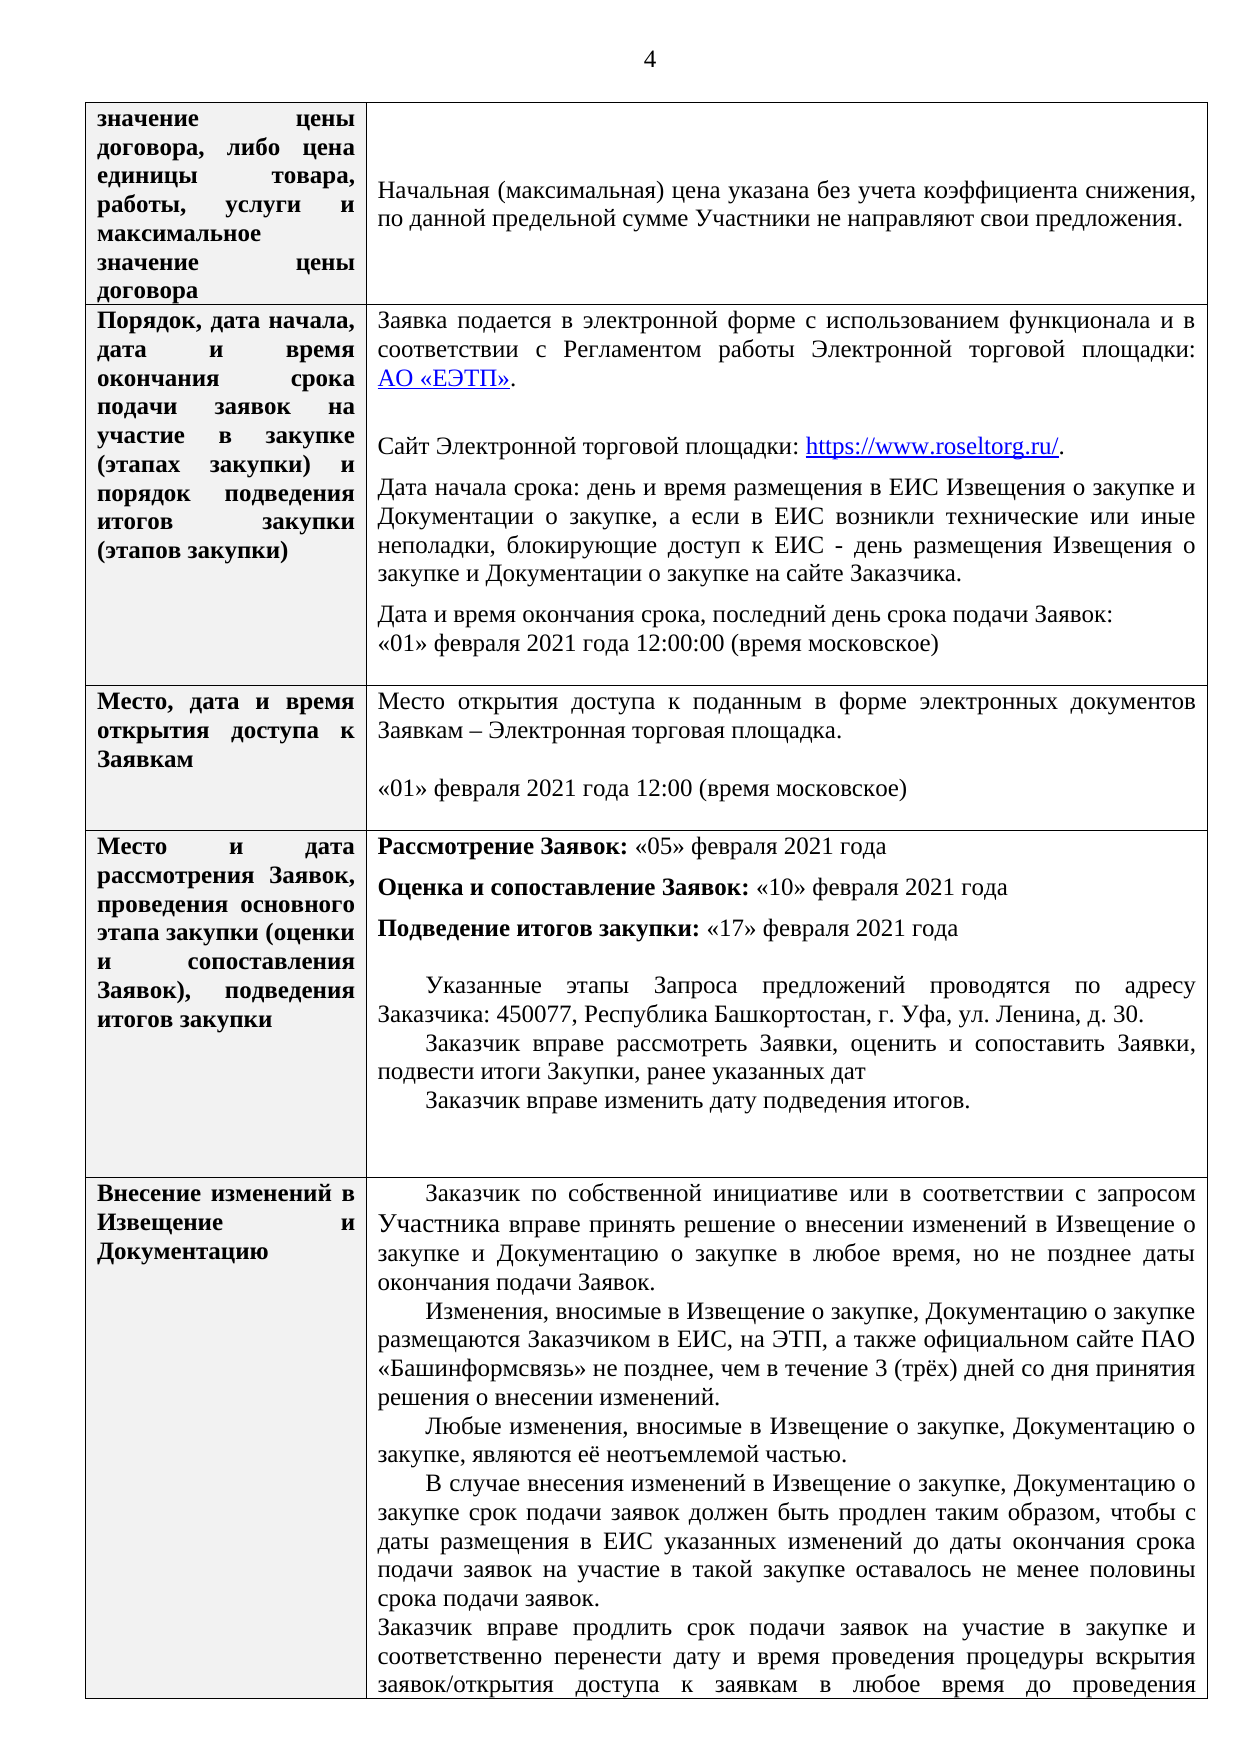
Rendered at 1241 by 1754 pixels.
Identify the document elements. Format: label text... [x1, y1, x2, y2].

table_cell Место, дата и время открытия доступа к Заявкам [86, 686, 366, 830]
table_cell Место и дата рассмотрения Заявок, проведения основного этапа закупки (оценки и сопоставления Заявок), подведения итогов закупки [86, 831, 366, 1177]
table_cell Рассмотрение Заявок: Оценка и сопоставление Заявок: Подведение итогов закупки: Указанные этапы Запроса предложений проводятся по адресу Заказчика: 450077, Республика Башкортостан, г. Уфа, ул. Ленина, д. 30. Заказчик вправе рассмотреть Заявки, оценить и сопоставить Заявки, подвести итоги Закупки, ранее указанных дат Заказчик вправе изменить дату подведения итогов. [367, 831, 1207, 1177]
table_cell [367, 103, 1207, 304]
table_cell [86, 103, 366, 304]
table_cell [86, 1178, 366, 1698]
table_cell Заявка подается в электронной форме с использованием функционала и в соответствии с Регламентом работы Электронной торговой площадки: АО «ЕЭТП». Сайт Электронной торговой площадки: https://www.roseltorg.ru/. Дата начала срока: день и время размещения в ЕИС Извещения о закупке и Документации о закупке, а если в ЕИС возникли технические или иные неполадки, блокирующие доступ к ЕИС - день размещения Извещения о закупке и Документации о закупке на сайте Заказчика. Дата и время окончания срока, последний день срока подачи Заявок: 12:00:00 (время московское) [367, 305, 1207, 685]
table_cell Место открытия доступа к поданным в форме электронных документов Заявкам – Электронная торговая площадка. 12:00 (время московское) [367, 686, 1207, 830]
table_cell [367, 1178, 1207, 1698]
table_cell Порядок, дата начала, дата и время окончания срока подачи заявок на участие в закупке (этапах закупки) и порядок подведения итогов закупки (этапов закупки) [86, 305, 366, 685]
